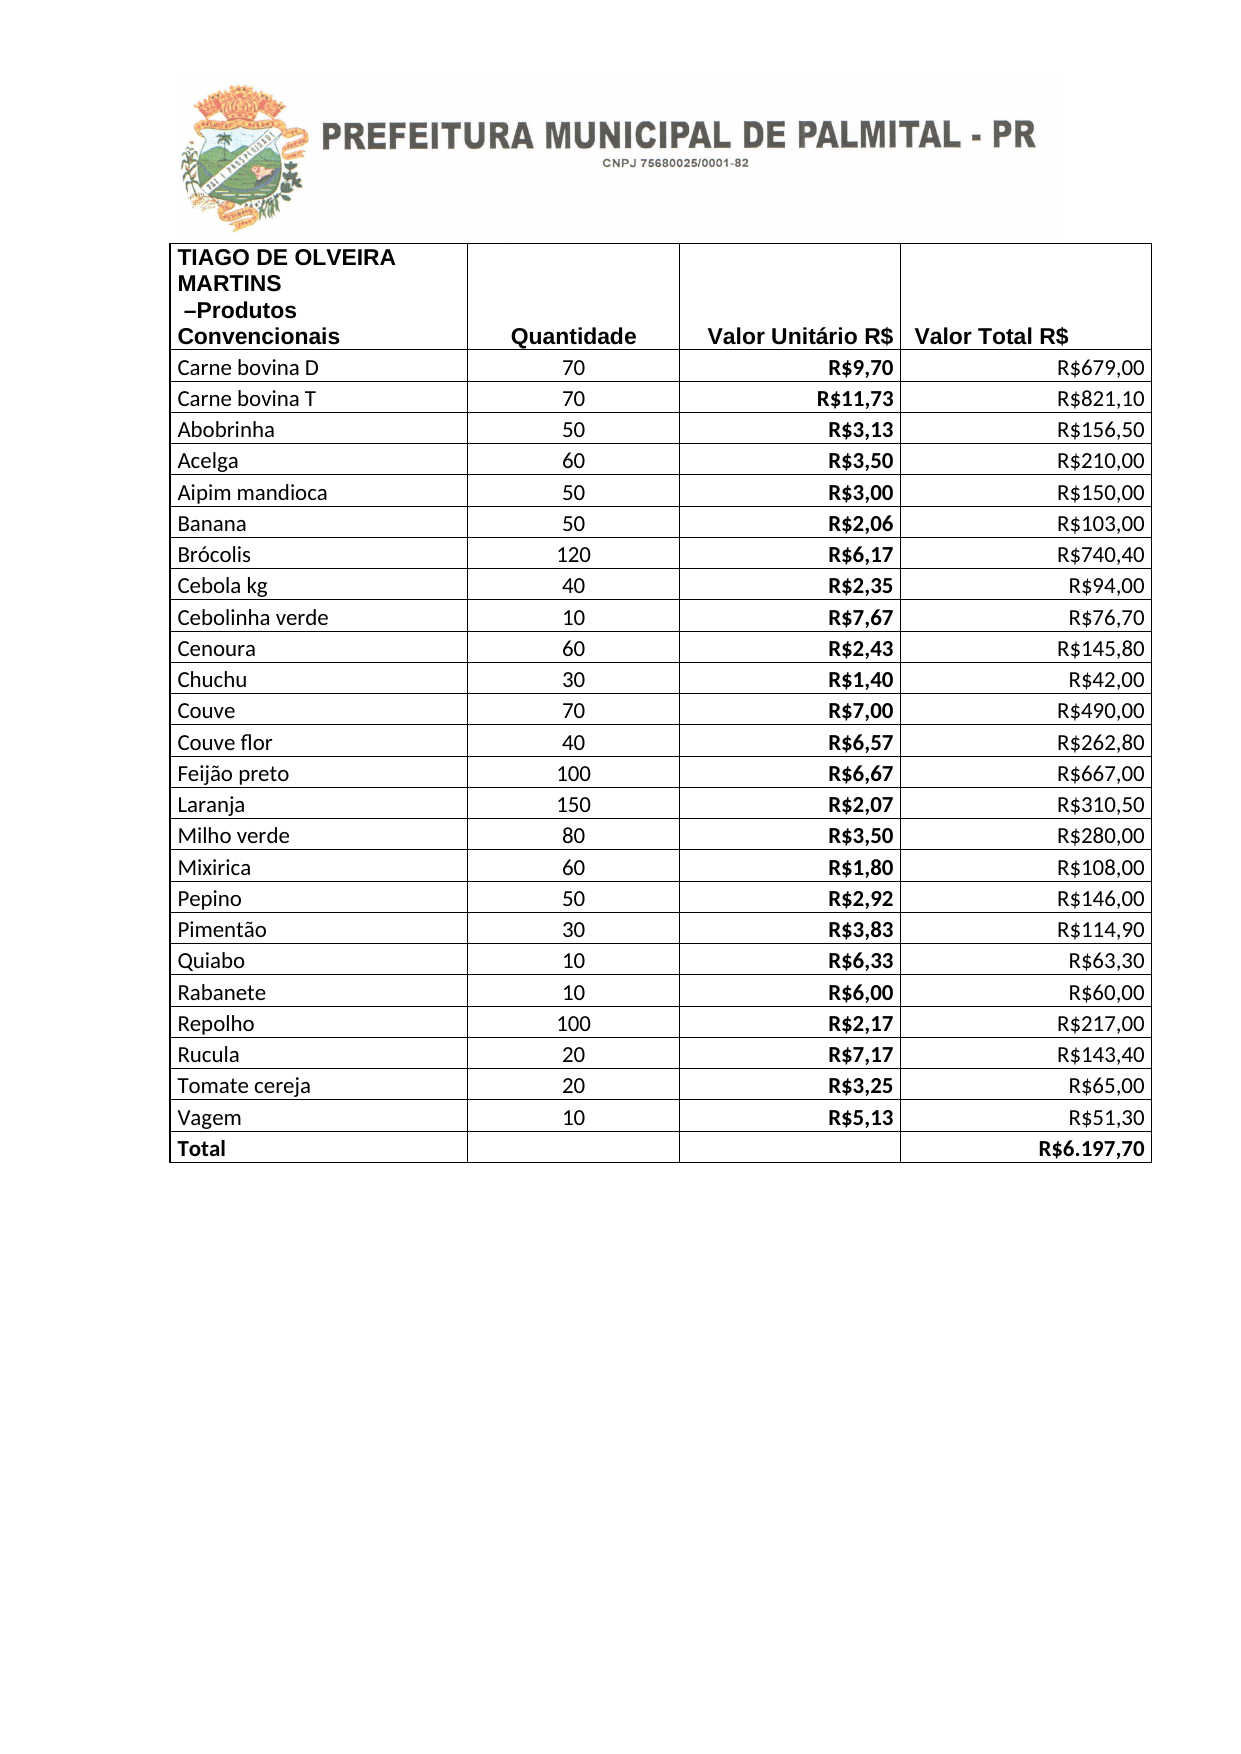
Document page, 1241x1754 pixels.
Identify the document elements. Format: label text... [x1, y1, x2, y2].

table_cell 10 [468, 600, 679, 631]
table_cell 60 [468, 850, 679, 881]
table_cell Repolho [171, 1007, 467, 1037]
table_cell 100 [468, 1007, 679, 1037]
table_cell R$94,00 [901, 569, 1151, 599]
table_cell 40 [468, 725, 679, 756]
table_cell R$63,30 [901, 944, 1151, 974]
table_cell R$2,06 [680, 507, 900, 537]
table_cell 80 [468, 819, 679, 849]
table_cell Cenoura [171, 632, 467, 662]
table_cell Cebola kg [171, 569, 467, 599]
table_cell 10 [468, 975, 679, 1006]
table_cell R$60,00 [901, 975, 1151, 1006]
table_cell Couve flor [171, 725, 467, 756]
table_cell R$103,00 [901, 507, 1151, 537]
table_cell R$156,50 [901, 413, 1151, 443]
table_cell Couve [171, 694, 467, 724]
table_cell R$9,70 [680, 350, 900, 381]
table_cell R$310,50 [901, 788, 1151, 818]
table_cell R$3,13 [680, 413, 900, 443]
table_cell 10 [468, 1100, 679, 1131]
table_cell R$145,80 [901, 632, 1151, 662]
table_cell 120 [468, 538, 679, 568]
table_cell Rucula [171, 1038, 467, 1068]
table_cell Carne bovina T [171, 382, 467, 412]
table_cell 50 [468, 475, 679, 506]
table_cell 150 [468, 788, 679, 818]
table_cell Carne bovina D [171, 350, 467, 381]
table_cell Laranja [171, 788, 467, 818]
table_cell Chuchu [171, 663, 467, 693]
table_cell R$280,00 [901, 819, 1151, 849]
table_cell Rabanete [171, 975, 467, 1006]
table_cell R$490,00 [901, 694, 1151, 724]
table_cell Tomate cereja [171, 1069, 467, 1099]
table_cell 40 [468, 569, 679, 599]
table_cell R$3,83 [680, 913, 900, 943]
table_cell R$7,67 [680, 600, 900, 631]
table_cell Aipim mandioca [171, 475, 467, 506]
table_cell R$217,00 [901, 1007, 1151, 1037]
table_cell R$51,30 [901, 1100, 1151, 1131]
table_cell R$6,33 [680, 944, 900, 974]
table_cell R$114,90 [901, 913, 1151, 943]
table_cell R$2,35 [680, 569, 900, 599]
table_cell R$1,40 [680, 663, 900, 693]
table_cell Cebolinha verde [171, 600, 467, 631]
table_cell R$3,25 [680, 1069, 900, 1099]
table_cell Pepino [171, 882, 467, 912]
table_header Valor Total R$ [901, 244, 1151, 349]
table_cell R$2,92 [680, 882, 900, 912]
table_cell R$42,00 [901, 663, 1151, 693]
table_cell R$3,50 [680, 444, 900, 474]
table_cell 20 [468, 1069, 679, 1099]
table_cell R$2,17 [680, 1007, 900, 1037]
table_cell R$146,00 [901, 882, 1151, 912]
table_cell Mixirica [171, 850, 467, 881]
table_cell R$6,17 [680, 538, 900, 568]
table_header Quantidade [468, 244, 679, 349]
table_cell R$150,00 [901, 475, 1151, 506]
table_cell 60 [468, 632, 679, 662]
table_cell 50 [468, 882, 679, 912]
table_cell R$6,57 [680, 725, 900, 756]
table_cell R$65,00 [901, 1069, 1151, 1099]
table_cell 60 [468, 444, 679, 474]
table_cell R$76,70 [901, 600, 1151, 631]
table_cell [468, 1132, 679, 1162]
table_cell 30 [468, 663, 679, 693]
table_cell 10 [468, 944, 679, 974]
table_cell Vagem [171, 1100, 467, 1131]
table_cell 20 [468, 1038, 679, 1068]
table_cell R$11,73 [680, 382, 900, 412]
table_cell R$2,07 [680, 788, 900, 818]
table_cell Abobrinha [171, 413, 467, 443]
table_cell Quiabo [171, 944, 467, 974]
table_cell R$108,00 [901, 850, 1151, 881]
table_cell R$6,67 [680, 757, 900, 787]
table_cell Acelga [171, 444, 467, 474]
table_cell R$667,00 [901, 757, 1151, 787]
table_header Valor Unitário R$ [680, 244, 900, 349]
table_cell Total [171, 1132, 467, 1162]
table_cell Feijão preto [171, 757, 467, 787]
table_cell R$2,43 [680, 632, 900, 662]
table_cell R$143,40 [901, 1038, 1151, 1068]
table_cell R$7,00 [680, 694, 900, 724]
table_cell Brócolis [171, 538, 467, 568]
table_cell Banana [171, 507, 467, 537]
table_cell 70 [468, 382, 679, 412]
table_cell R$5,13 [680, 1100, 900, 1131]
table_cell 50 [468, 507, 679, 537]
table_cell R$821,10 [901, 382, 1151, 412]
table_cell R$740,40 [901, 538, 1151, 568]
table_cell 70 [468, 694, 679, 724]
table_cell R$679,00 [901, 350, 1151, 381]
table_cell R$6,00 [680, 975, 900, 1006]
picture [177, 73, 1063, 243]
table_cell 30 [468, 913, 679, 943]
table_cell R$210,00 [901, 444, 1151, 474]
table_cell 70 [468, 350, 679, 381]
table_cell R$7,17 [680, 1038, 900, 1068]
table_cell 50 [468, 413, 679, 443]
table_cell R$1,80 [680, 850, 900, 881]
table_cell [680, 1132, 900, 1162]
table_cell 100 [468, 757, 679, 787]
table_header TIAGO DE OLVEIRA MARTINS –Produtos Convencionais [171, 244, 467, 349]
table_cell Pimentão [171, 913, 467, 943]
table_cell R$3,00 [680, 475, 900, 506]
table_cell R$262,80 [901, 725, 1151, 756]
table_cell R$6.197,70 [901, 1132, 1151, 1162]
table_cell Milho verde [171, 819, 467, 849]
table_cell R$3,50 [680, 819, 900, 849]
